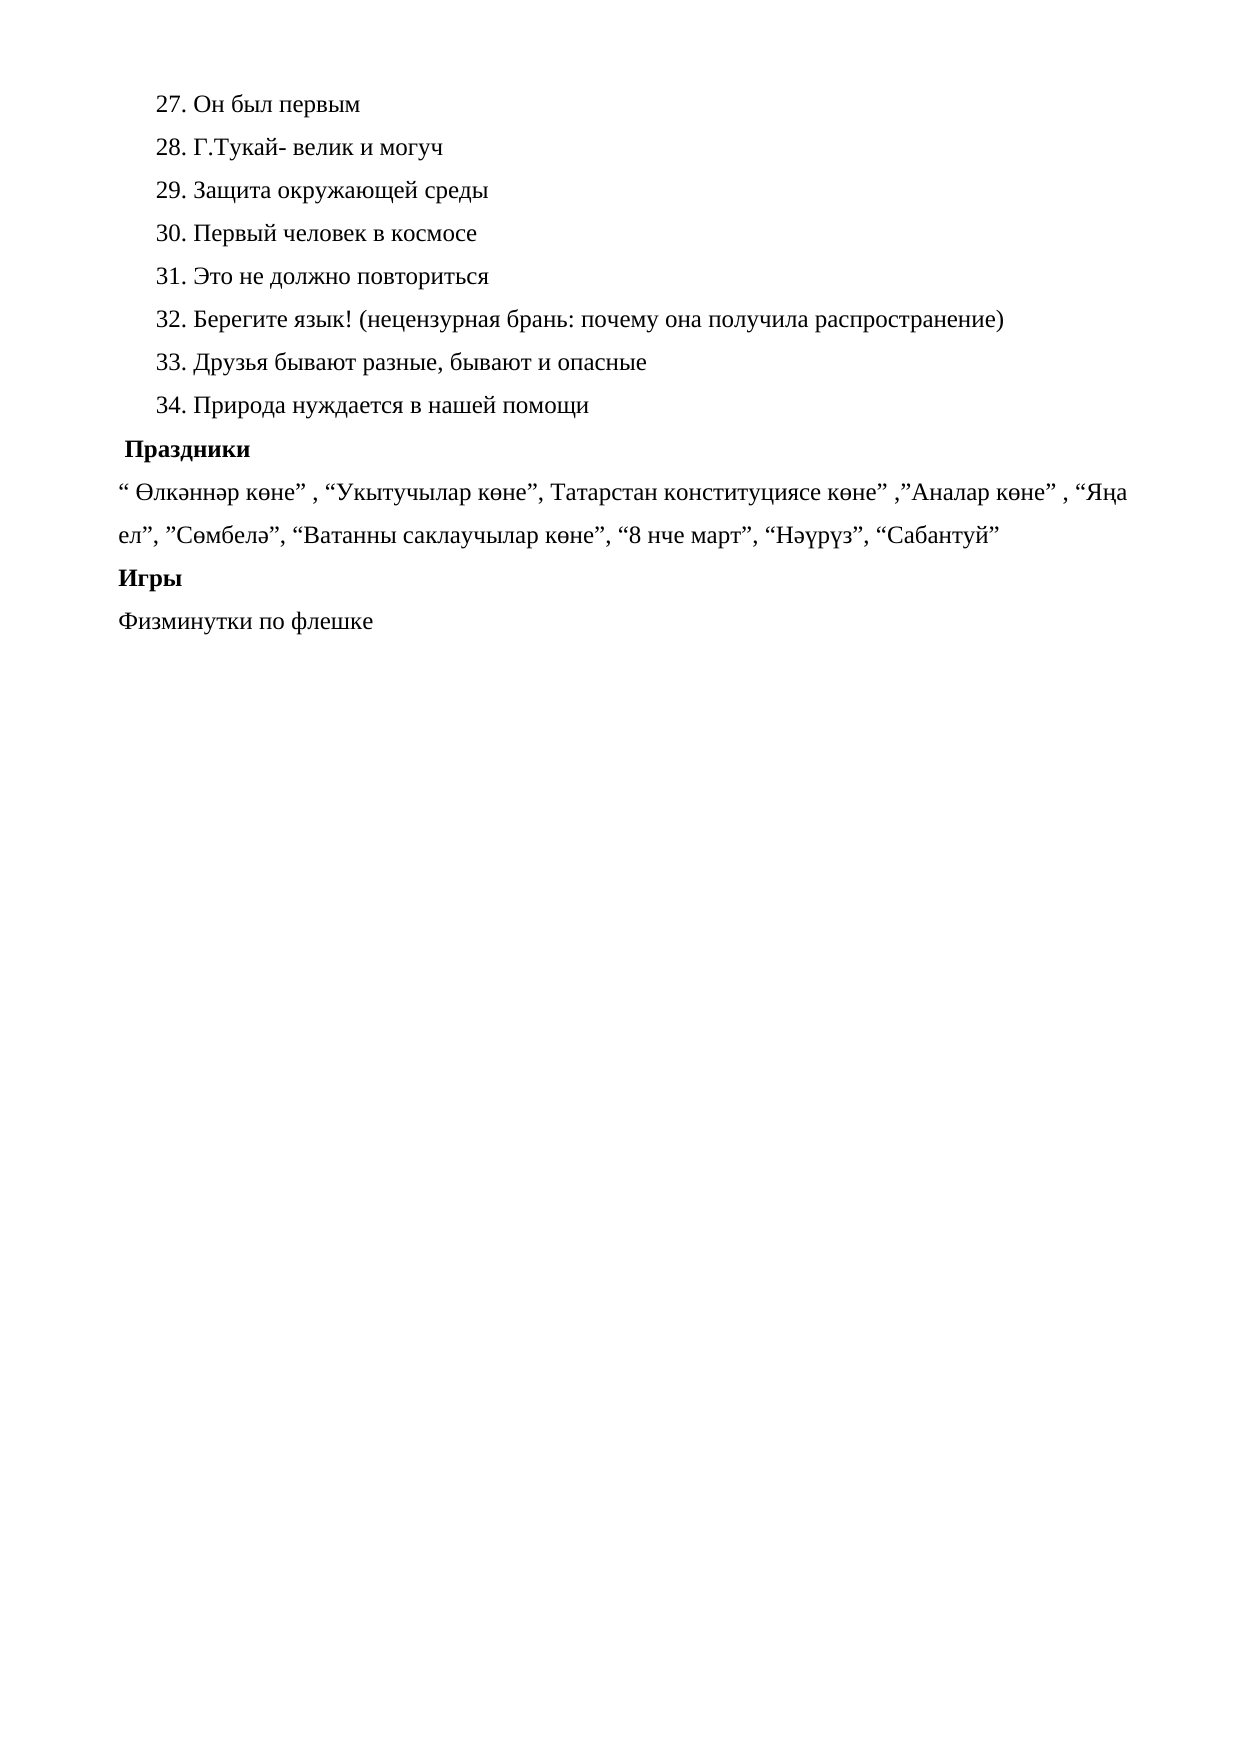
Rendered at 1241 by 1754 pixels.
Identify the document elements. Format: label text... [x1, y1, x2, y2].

list Природа нуждается в нашей помощи [156, 391, 1152, 419]
text “ Өлкәннәр көне” , “Укытучылар көне”, Татарстан конституциясе көне” ,”Аналар көне” , “Яңа ел”, ”Сөмбелә”, “Ватанны саклаучылар көне”, “8 нче март”, “Нәүрүз”, “Сабантуй” [118, 477, 1152, 549]
text Физминутки по флешке [118, 606, 1152, 635]
list Защита окружающей среды [156, 175, 1152, 204]
list Берегите язык! (нецензурная брань: почему она получила распространение) [156, 304, 1152, 333]
list Друзья бывают разные, бывают и опасные [156, 347, 1152, 376]
text Игры [118, 563, 1152, 592]
list Он был первым [156, 89, 1152, 117]
list Г.Тукай- велик и могуч [156, 132, 1152, 161]
list Это не должно повториться [156, 261, 1152, 290]
list Первый человек в космосе [156, 218, 1152, 247]
text Праздники [118, 434, 1152, 462]
